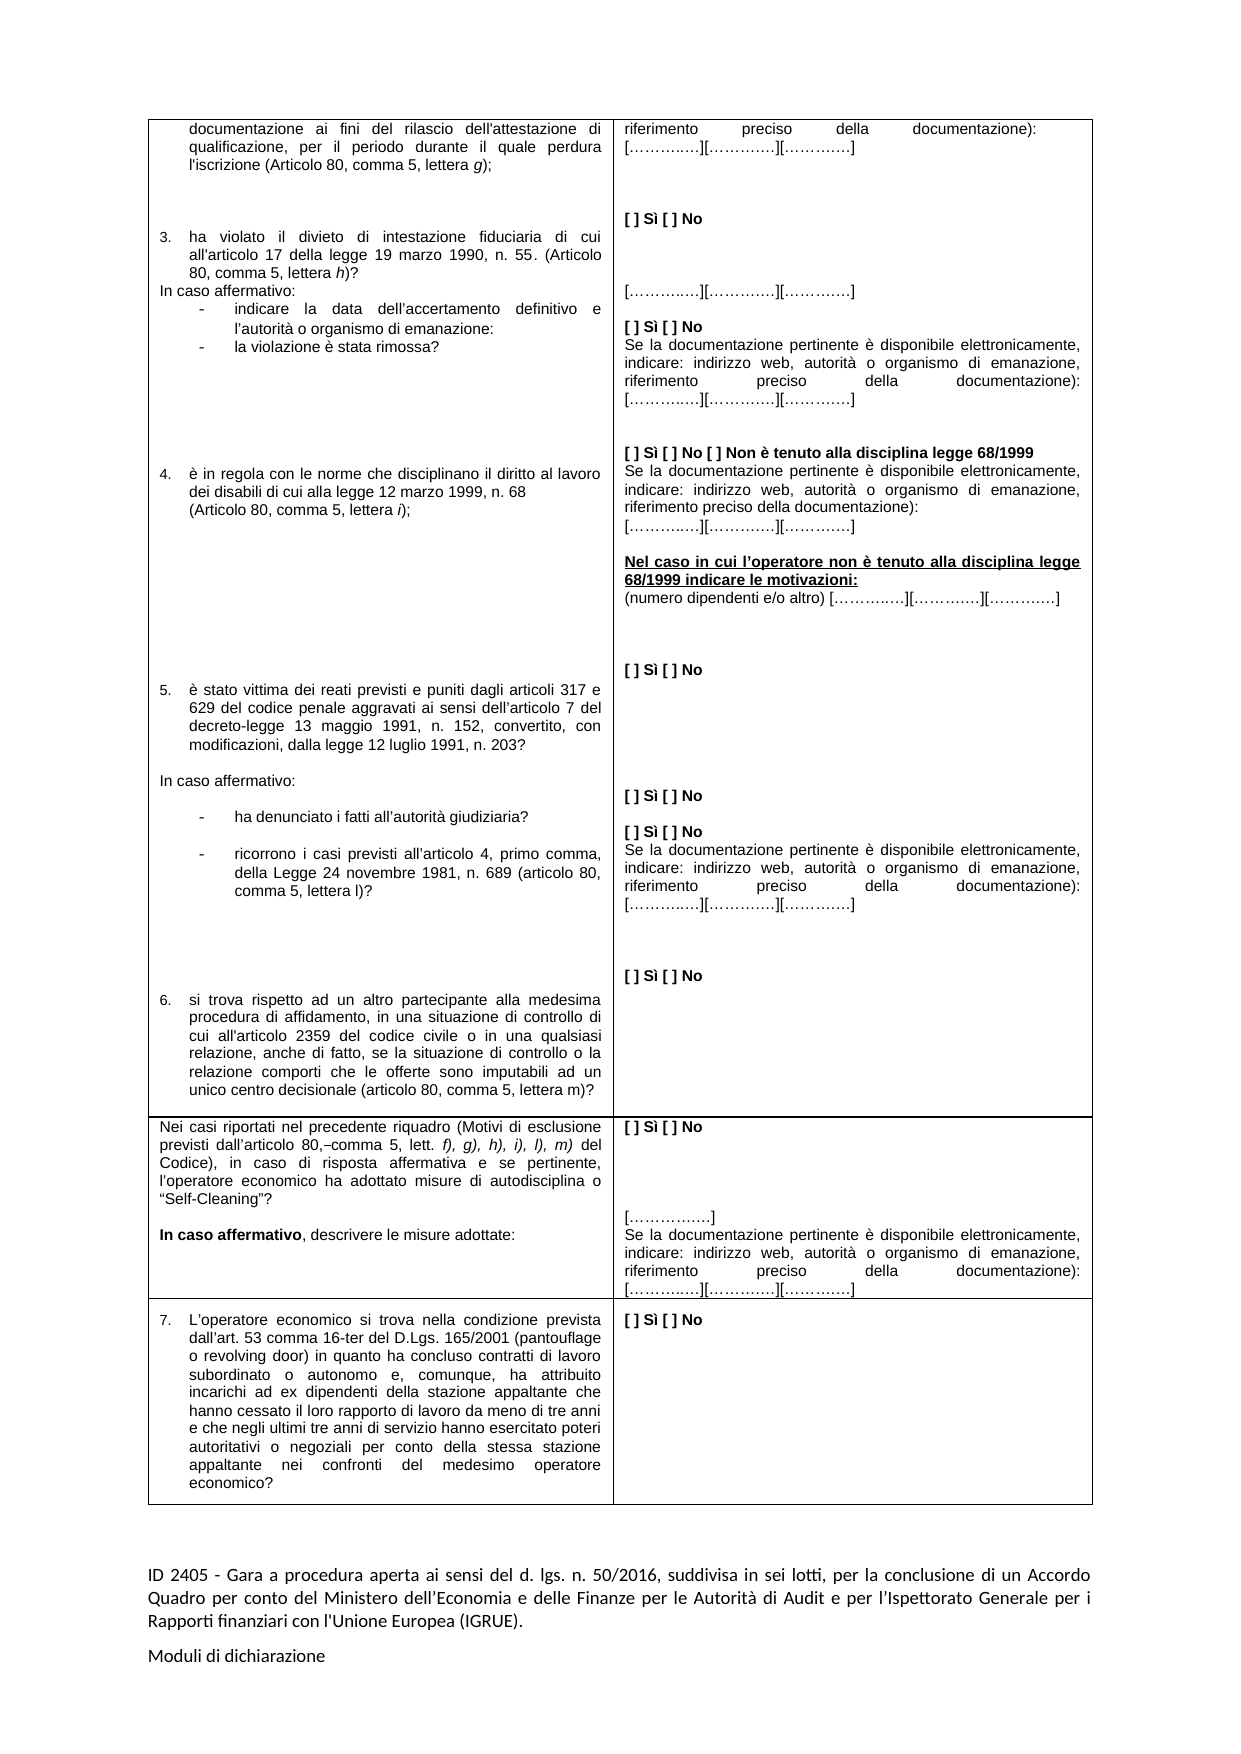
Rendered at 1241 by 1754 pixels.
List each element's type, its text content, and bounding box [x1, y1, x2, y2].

table_cell Nei casi riportati nel precedente riquadro (Motivi di esclusione previsti dall’articolo 80, comma 5, lett. f), g), h), i), l), m) del Codice), in caso di risposta affermativa e se pertinente, l’operatore economico ha adottato misure di autodisciplina o “Self-Cleaning”? In caso affermativo, descrivere le misure adottate: [149, 1118, 613, 1298]
table_cell [ ] Sì [ ] No [614, 1299, 1092, 1504]
table_cell [ ] Sì [ ] No [………….…] Se la documentazione pertinente è disponibile elettronicamente, indicare: indirizzo web, autorità o organismo di emanazione, riferimento preciso della documentazione): [………..…][……….…][……….…] [614, 1118, 1092, 1298]
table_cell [614, 120, 1092, 1116]
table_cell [149, 120, 613, 1116]
table_cell L’operatore economico si trova nella condizione prevista dall’art. 53 comma 16-ter del D.Lgs. 165/2001 (pantouflage o revolving door) in quanto ha concluso contratti di lavoro subordinato o autonomo e, comunque, ha attribuito incarichi ad ex dipendenti della stazione appaltante che hanno cessato il loro rapporto di lavoro da meno di tre anni e che negli ultimi tre anni di servizio hanno esercitato poteri autoritativi o negoziali per conto della stessa stazione appaltante nei confronti del medesimo operatore economico? [149, 1299, 613, 1504]
